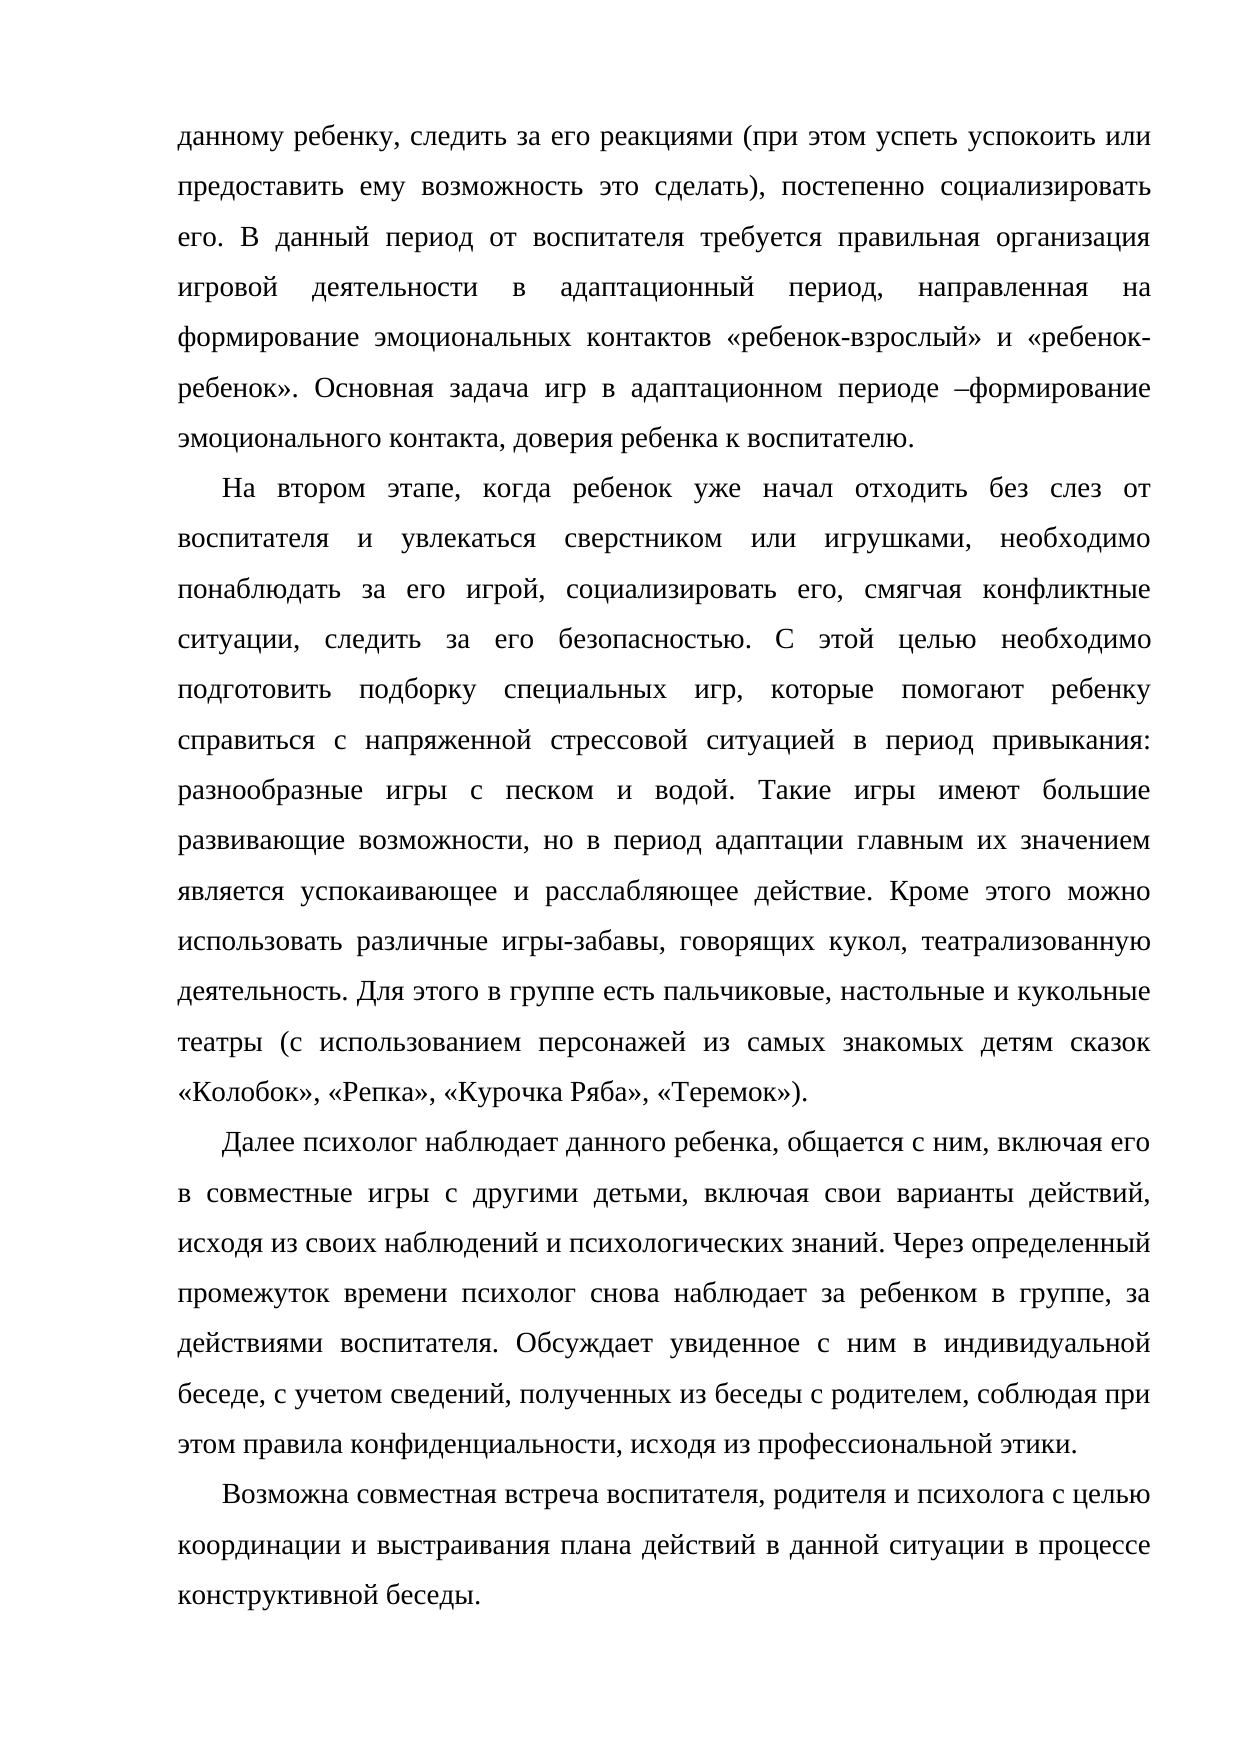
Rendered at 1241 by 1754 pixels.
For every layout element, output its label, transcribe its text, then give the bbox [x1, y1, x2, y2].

text Далее психолог наблюдает данного ребенка, общается с ним, включая его в совместные игры с другими детьми, включая свои варианты действий, исходя из своих наблюдений и психологических знаний. Через определенный промежуток времени психолог снова наблюдает за ребенком в группе, за действиями воспитателя. Обсуждает увиденное с ним в индивидуальной беседе, с учетом сведений, полученных из беседы с родителем, соблюдая при этом правила конфиденциальности, исходя из профессиональной этики. [177, 1124, 1152, 1460]
text Возможна совместная встреча воспитателя, родителя и психолога с целью координации и выстраивания плана действий в данной ситуации в процессе конструктивной беседы. [177, 1477, 1152, 1611]
text На втором этапе, когда ребенок уже начал отходить без слез от воспитателя и увлекаться сверстником или игрушками, необходимо понаблюдать за его игрой, социализировать его, смягчая конфликтные ситуации, следить за его безопасностью. С этой целью необходимо подготовить подборку специальных игр, которые помогают ребенку справиться с напряженной стрессовой ситуацией в период привыкания: разнообразные игры с песком и водой. Такие игры имеют большие развивающие возможности, но в период адаптации главным их значением является успокаивающее и расслабляющее действие. Кроме этого можно использовать различные игры-забавы, говорящих кукол, театрализованную деятельность. Для этого в группе есть пальчиковые, настольные и кукольные театры (с использованием персонажей из самых знакомых детям сказок «Колобок», «Репка», «Курочка Ряба», «Теремок»). [177, 470, 1152, 1108]
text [177, 118, 1152, 453]
